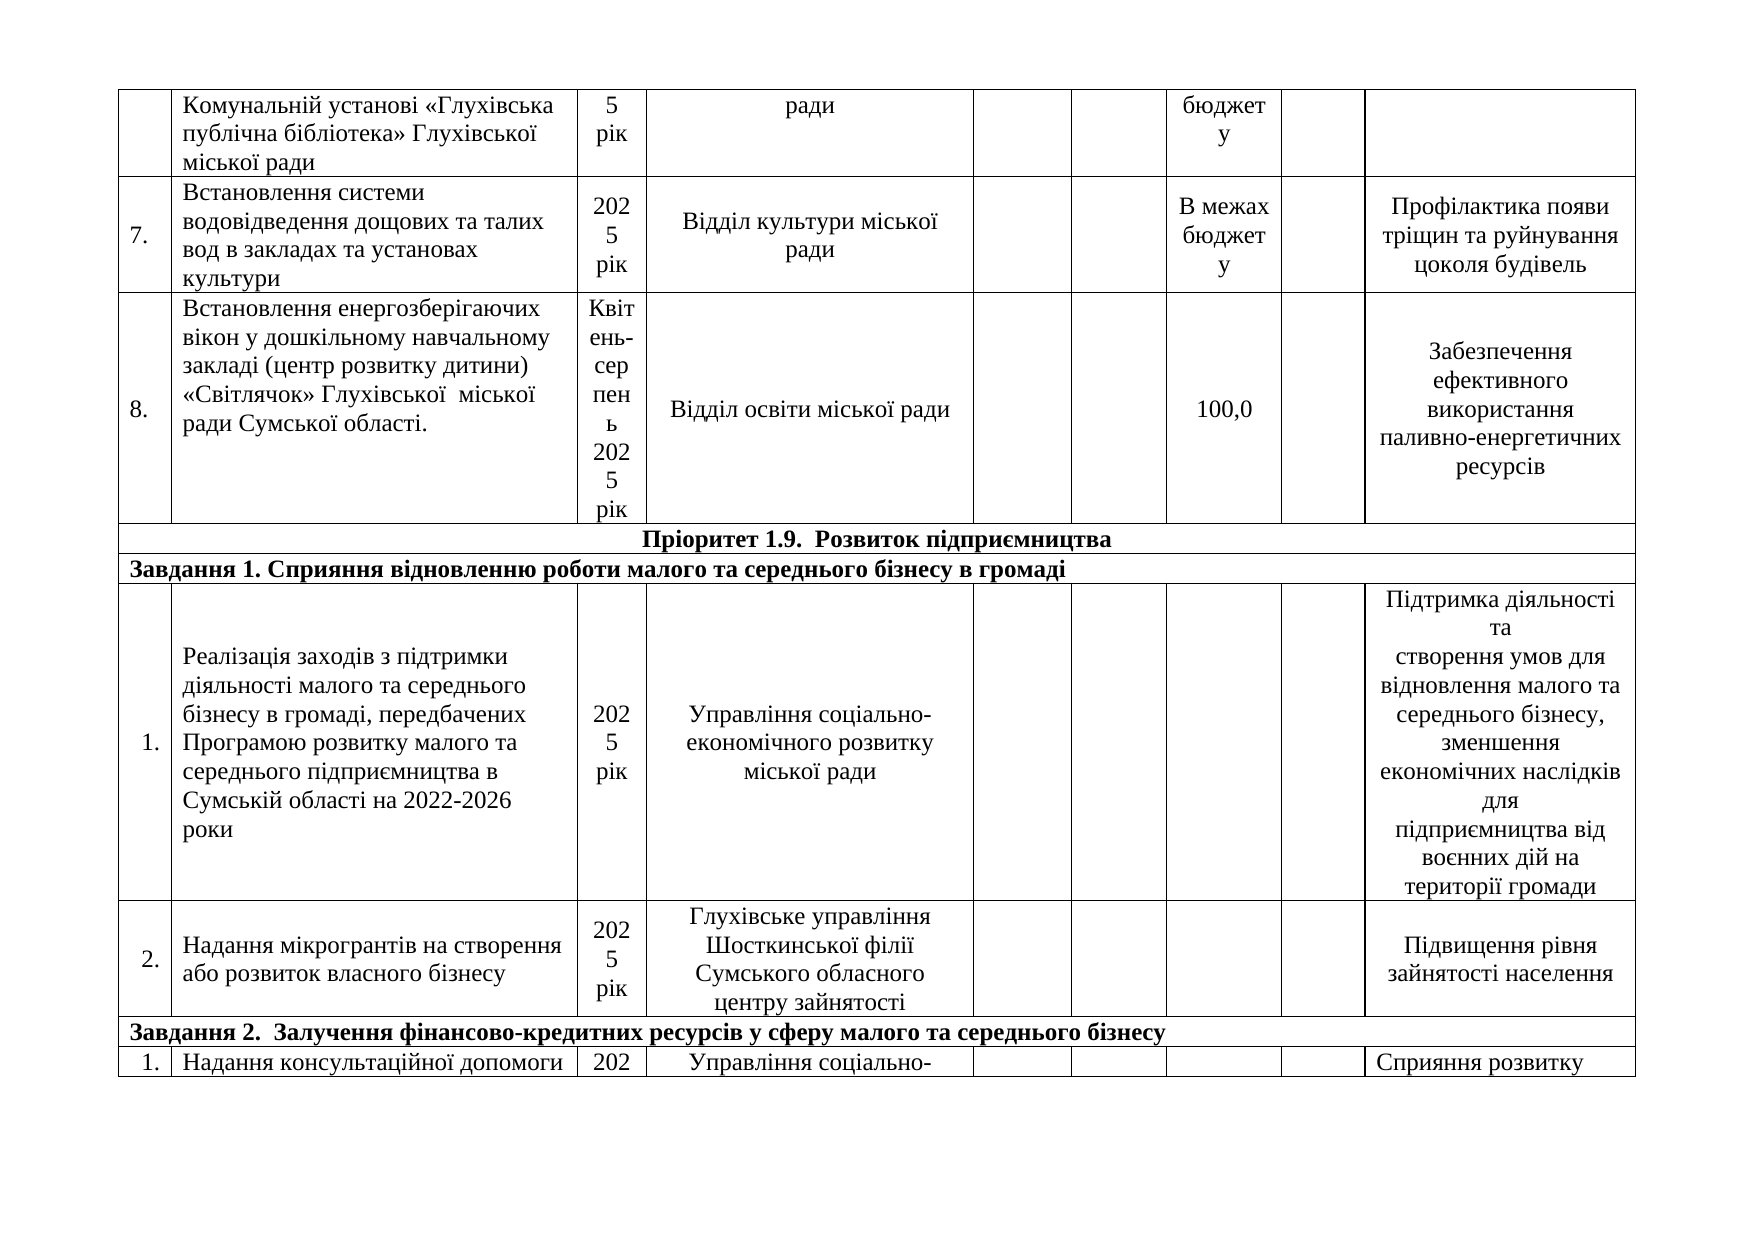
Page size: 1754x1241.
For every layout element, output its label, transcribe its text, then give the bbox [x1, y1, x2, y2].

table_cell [647, 1047, 973, 1076]
table_cell Завдання 1. Сприяння відновленню роботи малого та середнього бізнесу в громаді [119, 554, 1635, 583]
table_cell Управління соціально-економічного розвитку міської ради [647, 584, 973, 900]
table_cell [1072, 901, 1166, 1016]
table_cell [1282, 584, 1364, 900]
table_cell Встановлення енергозберігаючих вікон у дошкільному навчальному закладі (центр розвитку дитини) «Світлячок» Глухівської міської ради Сумської області. [172, 293, 577, 523]
table_cell Підтримка діяльності та створення умов для відновлення малого та середнього бізнесу, зменшення економічних наслідків для підприємництва від воєнних дій на території громади [1366, 584, 1635, 900]
table_cell [1167, 584, 1281, 900]
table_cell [647, 90, 973, 176]
table_cell [974, 90, 1071, 176]
table_cell [974, 177, 1071, 292]
table_cell 1. [119, 1047, 171, 1076]
table_cell Профілактика появи тріщин та руйнування цоколя будівель [1366, 177, 1635, 292]
table_cell [1072, 293, 1166, 523]
table_cell 2. [119, 901, 171, 1016]
table_cell Квітень-серпень 2025 рік [578, 293, 646, 523]
table_cell [974, 1047, 1071, 1076]
table_cell [1282, 90, 1364, 176]
table_cell Пріоритет 1.9. Розвиток підприємництва [119, 524, 1635, 553]
table_cell 2025 рік [578, 901, 646, 1016]
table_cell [1366, 1047, 1635, 1076]
table_cell [1282, 177, 1364, 292]
table_cell Надання мікрогрантів на створення або розвиток власного бізнесу [172, 901, 577, 1016]
table_cell Встановлення системи водовідведення дощових та талих вод в закладах та установах культури [172, 177, 577, 292]
table_cell В межах бюджету [1167, 90, 1281, 176]
table_cell 7. [119, 177, 171, 292]
table_cell [1282, 1047, 1364, 1076]
table_cell [1072, 177, 1166, 292]
table_cell [1072, 1047, 1166, 1076]
table_cell 2025 рік [578, 90, 646, 176]
table_cell 2025 рік [578, 584, 646, 900]
table_cell [1282, 293, 1364, 523]
table_cell 100,0 [1167, 293, 1281, 523]
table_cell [172, 90, 577, 176]
table_cell Відділ культури міської ради [647, 177, 973, 292]
table_cell [974, 901, 1071, 1016]
table_cell 2025 рік [578, 177, 646, 292]
table_cell 6. [119, 90, 171, 176]
table_cell Завдання 2. Залучення фінансово-кредитних ресурсів у сферу малого та середнього бізнесу [119, 1017, 1635, 1046]
table_cell Підвищення рівня зайнятості населення [1366, 901, 1635, 1016]
table_cell [974, 584, 1071, 900]
table_cell [1072, 90, 1166, 176]
table_cell 2025 рік [578, 1047, 646, 1076]
table_cell Глухівське управління Шосткинської філії Сумського обласного центру зайнятості [647, 901, 973, 1016]
table_cell Реалізація заходів з підтримки діяльності малого та середнього бізнесу в громаді, передбачених Програмою розвитку малого та середнього підприємництва в Сумській області на 2022-2026 роки [172, 584, 577, 900]
table_cell В межах бюджету [1167, 177, 1281, 292]
table_cell [1072, 584, 1166, 900]
table_cell 1. [119, 584, 171, 900]
table_cell [1282, 901, 1364, 1016]
table_cell [1167, 1047, 1281, 1076]
table_cell 8. [119, 293, 171, 523]
table_cell [974, 293, 1071, 523]
table_cell [1167, 901, 1281, 1016]
table_cell Забезпечення ефективного використання паливно-енергетичних ресурсів [1366, 293, 1635, 523]
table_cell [172, 1047, 577, 1076]
table_cell Відділ освіти міської ради [647, 293, 973, 523]
